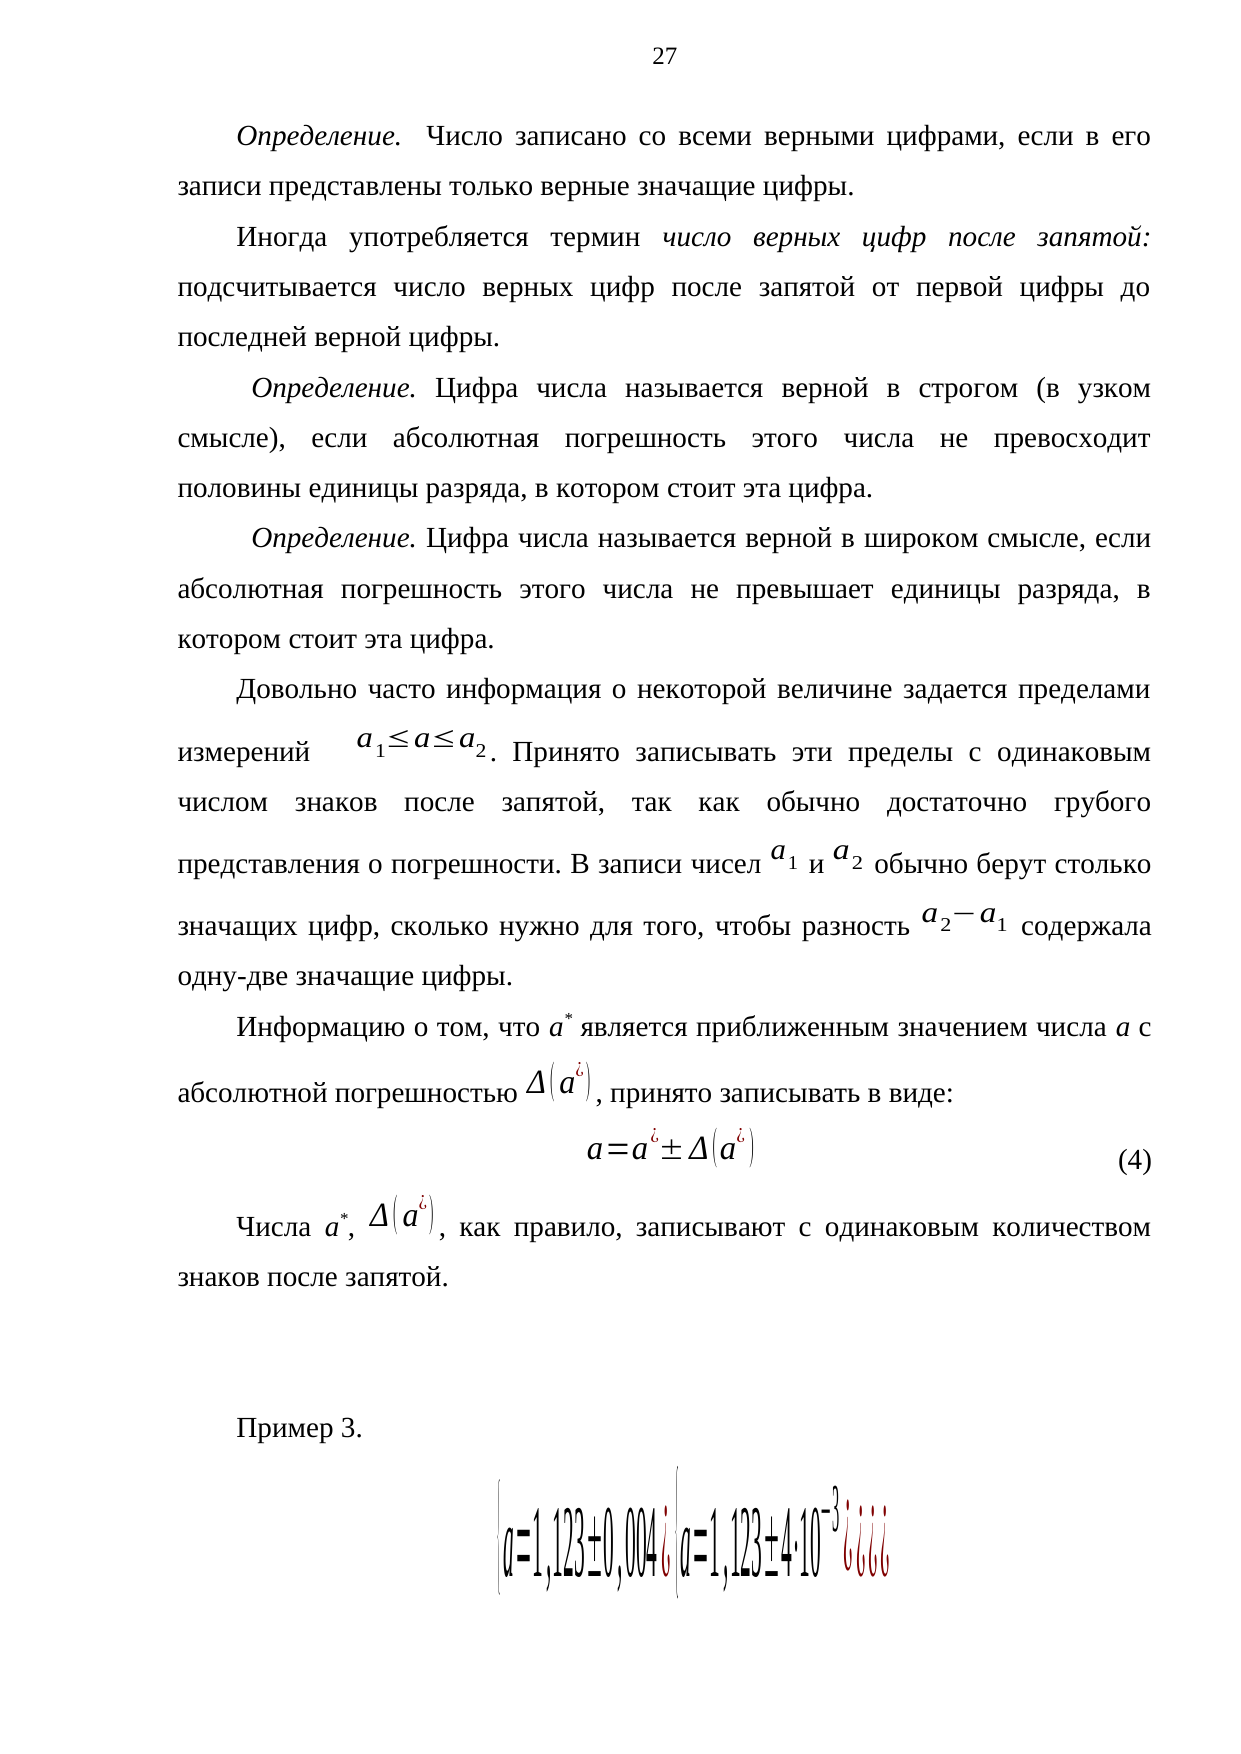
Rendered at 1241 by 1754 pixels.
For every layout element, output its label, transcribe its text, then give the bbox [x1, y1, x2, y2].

text Пример 3. [177, 1410, 1152, 1444]
text (4) [177, 1126, 1152, 1176]
text Иногда употребляется термин число верных цифр после запятой: подсчитывается число верных цифр после запятой от первой цифры до последней верной цифры. [177, 219, 1152, 353]
text Довольно часто информация о некоторой величине задается пределами измерений . Принято записывать эти пределы с одинаковым числом знаков после запятой, так как обычно достаточно грубого представления о погрешности. В записи чисел и обычно берут столько значащих цифр, сколько нужно для того, чтобы разность содержала одну-две значащие цифры. [177, 672, 1152, 992]
text Определение. Цифра числа называется верной в широком смысле, если абсолютная погрешность этого числа не превышает единицы разряда, в котором стоит эта цифра. [177, 521, 1152, 655]
text Определение. Цифра числа называется верной в строгом (в узком смысле), если абсолютная погрешность этого числа не превосходит половины единицы разряда, в котором стоит эта цифра. [177, 370, 1152, 504]
text Информацию о том, что а* является приближенным значением числа а с абсолютной погрешностью , принято записывать в виде: [177, 1009, 1152, 1109]
text Определение. Число записано со всеми верными цифрами, если в его записи представлены только верные значащие цифры. [177, 118, 1152, 202]
text Числа а*, , как правило, записывают с одинаковым количеством знаков после запятой. [177, 1193, 1152, 1293]
